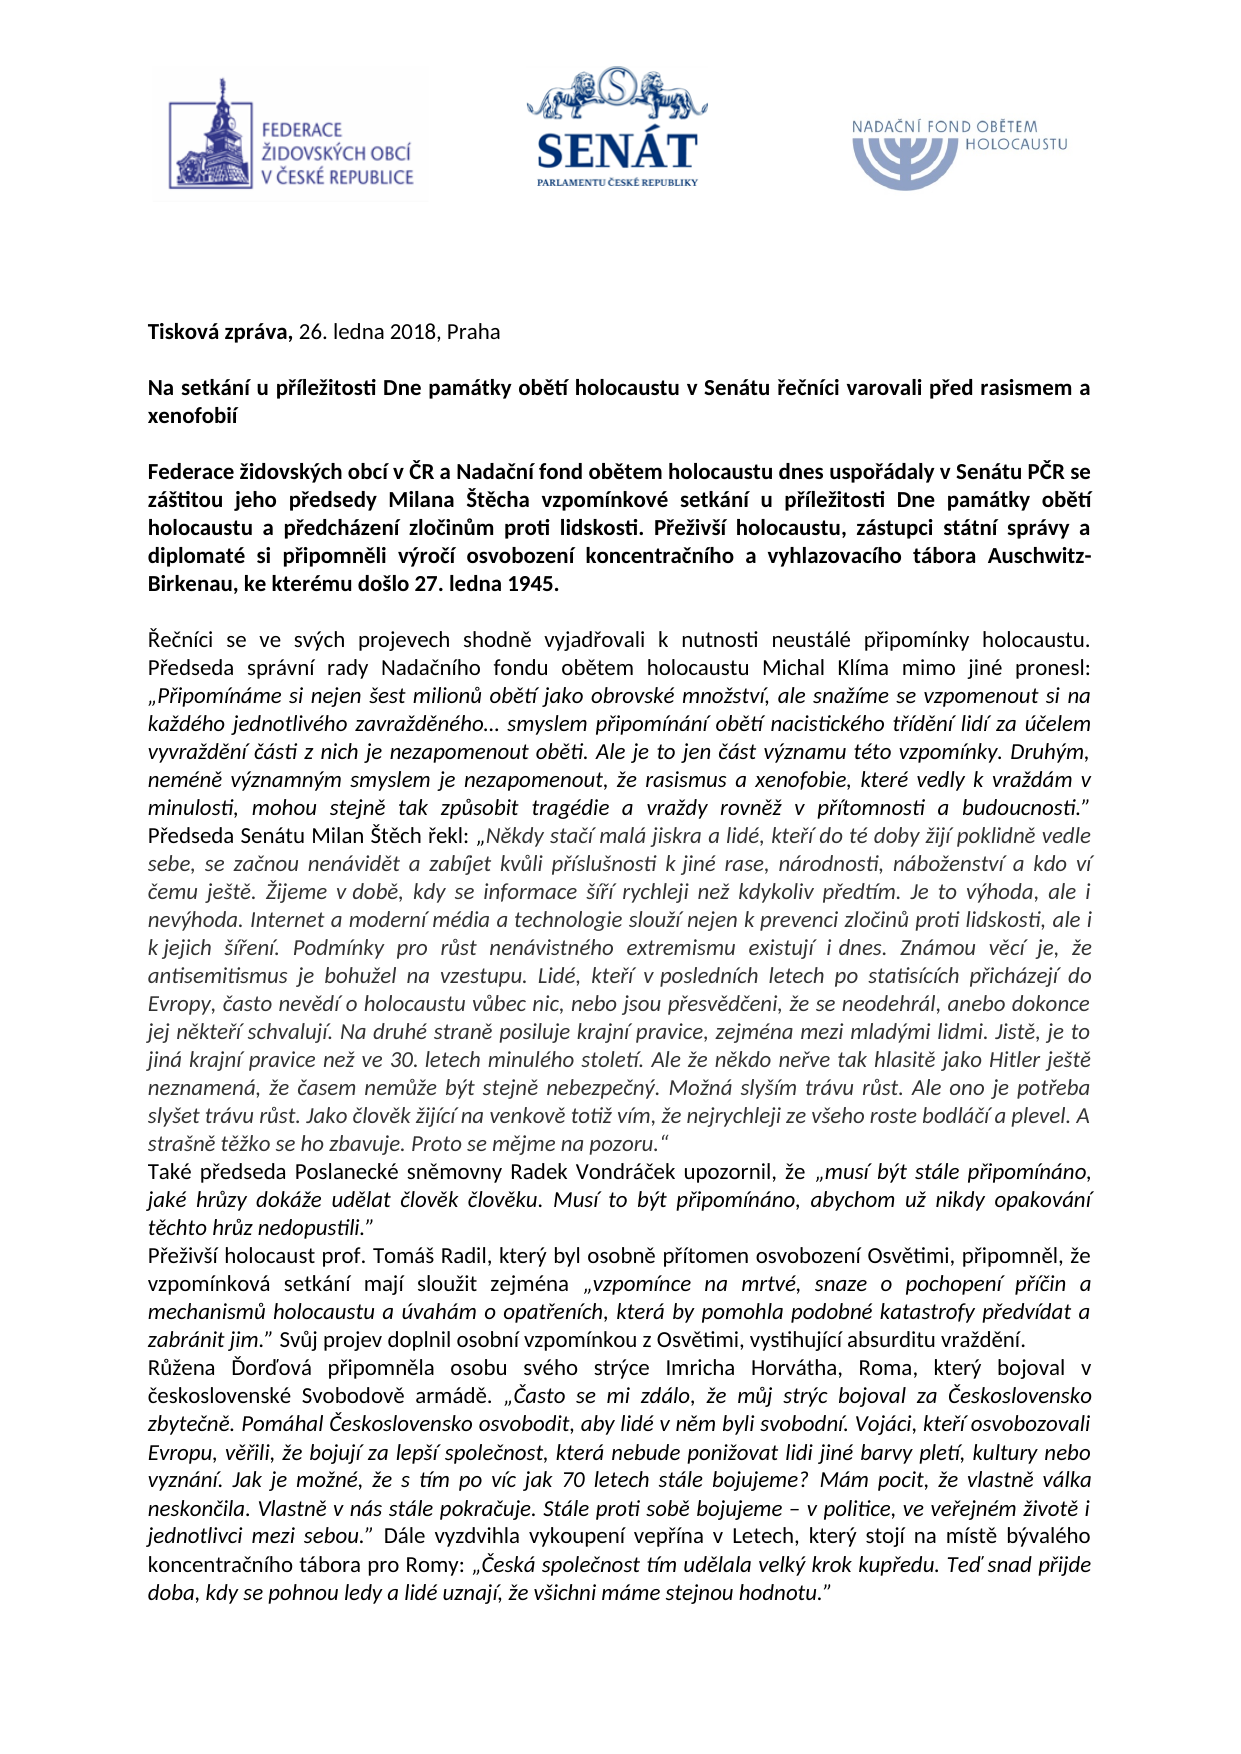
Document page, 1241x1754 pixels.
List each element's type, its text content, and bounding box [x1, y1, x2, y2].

text Tisková zpráva, 26. ledna 2018, Praha [148, 317, 1092, 345]
text Řečníci se ve svých projevech shodně vyjadřovali k nutnosti neustálé připomínky holocaustu. Předseda správní rady Nadačního fondu obětem holocaustu Michal Klíma mimo jiné pronesl: „Připomínáme si nejen šest milionů obětí jako obrovské množství, ale snažíme se vzpomenout si na každého jednotlivého zavražděného… smyslem připomínání obětí nacistického třídění lidí za účelem vyvraždění části z nich je nezapomenout oběti. Ale je to jen část významu této vzpomínky. Druhým, neméně významným smyslem je nezapomenout, že rasismus a xenofobie, které vedly k vraždám v minulosti, mohou stejně tak způsobit tragédie a vraždy rovněž v přítomnosti a budoucnosti.” Předseda Senátu Milan Štěch řekl: „Někdy stačí malá jiskra a lidé, kteří do té doby žijí poklidně vedle sebe, se začnou nenávidět a zabíjet kvůli příslušnosti k jiné rase, národnosti, náboženství a kdo ví čemu ještě. Žijeme v době, kdy se informace šíří rychleji než kdykoliv předtím. Je to výhoda, ale i nevýhoda. Internet a moderní média a technologie slouží nejen k prevenci zločinů proti lidskosti, ale i k jejich šíření. Podmínky pro růst nenávistného extremismu existují i dnes. Známou věcí je, že antisemitismus je bohužel na vzestupu. Lidé, kteří v posledních letech po statisících přicházejí do Evropy, často nevědí o holocaustu vůbec nic, nebo jsou přesvědčeni, že se neodehrál, anebo dokonce jej někteří schvalují. Na druhé straně posiluje krajní pravice, zejména mezi mladými lidmi. Jistě, je to jiná krajní pravice než ve 30. letech minulého století. Ale že někdo neřve tak hlasitě jako Hitler ještě neznamená, že časem nemůže být stejně nebezpečný. Možná slyším trávu růst. Ale ono je potřeba slyšet trávu růst. Jako člověk žijící na venkově totiž vím, že nejrychleji ze všeho roste bodláčí a plevel. A strašně těžko se ho zbavuje. Proto se mějme na pozoru.“ [148, 625, 1092, 1157]
text Na setkání u příležitosti Dne památky obětí holocaustu v Senátu řečníci varovali před rasismem a xenofobií [148, 373, 1092, 429]
picture [843, 113, 1075, 196]
text Federace židovských obcí v ČR a Nadační fond obětem holocaustu dnes uspořádaly v Senátu PČR se záštitou jeho předsedy Milana Štěcha vzpomínkové setkání u příležitosti Dne památky obětí holocaustu a předcházení zločinům proti lidskosti. Přeživší holocaustu, zástupci státní správy a diplomaté si připomněli výročí osvobození koncentračního a vyhlazovacího tábora Auschwitz-Birkenau, ke kterému došlo 27. ledna 1945. [148, 457, 1092, 597]
picture [526, 66, 709, 186]
text Také předseda Poslanecké sněmovny Radek Vondráček upozornil, že „musí být stále připomínáno, jaké hrůzy dokáže udělat člověk člověku. Musí to být připomínáno, abychom už nikdy opakování těchto hrůz nedopustili.” [148, 1157, 1092, 1241]
text Růžena Ďorďová připomněla osobu svého strýce Imricha Horvátha, Roma, který bojoval v československé Svobodově armádě. „Často se mi zdálo, že můj strýc bojoval za Československo zbytečně. Pomáhal Československo osvobodit, aby lidé v něm byli svobodní. Vojáci, kteří osvobozovali Evropu, věřili, že bojují za lepší společnost, která nebude ponižovat lidi jiné barvy pletí, kultury nebo vyznání. Jak je možné, že s tím po víc jak 70 letech stále bojujeme? Mám pocit, že vlastně válka neskončila. Vlastně v nás stále pokračuje. Stále proti sobě bojujeme – v politice, ve veřejném životě i jednotlivci mezi sebou.” Dále vyzdvihla vykoupení vepřína v Letech, který stojí na místě bývalého koncentračního tábora pro Romy: „Česká společnost tím udělala velký krok kupředu. Teď snad přijde doba, kdy se pohnou ledy a lidé uznají, že všichni máme stejnou hodnotu.” [148, 1353, 1092, 1606]
text Přeživší holocaust prof. Tomáš Radil, který byl osobně přítomen osvobození Osvětimi, připomněl, že vzpomínková setkání mají sloužit zejména „vzpomínce na mrtvé, snaze o pochopení příčin a mechanismů holocaustu a úvahám o opatřeních, která by pomohla podobné katastrofy předvídat a zabránit jim.” Svůj projev doplnil osobní vzpomínkou z Osvětimi, vystihující absurditu vraždění. [148, 1241, 1092, 1353]
picture [152, 66, 429, 202]
